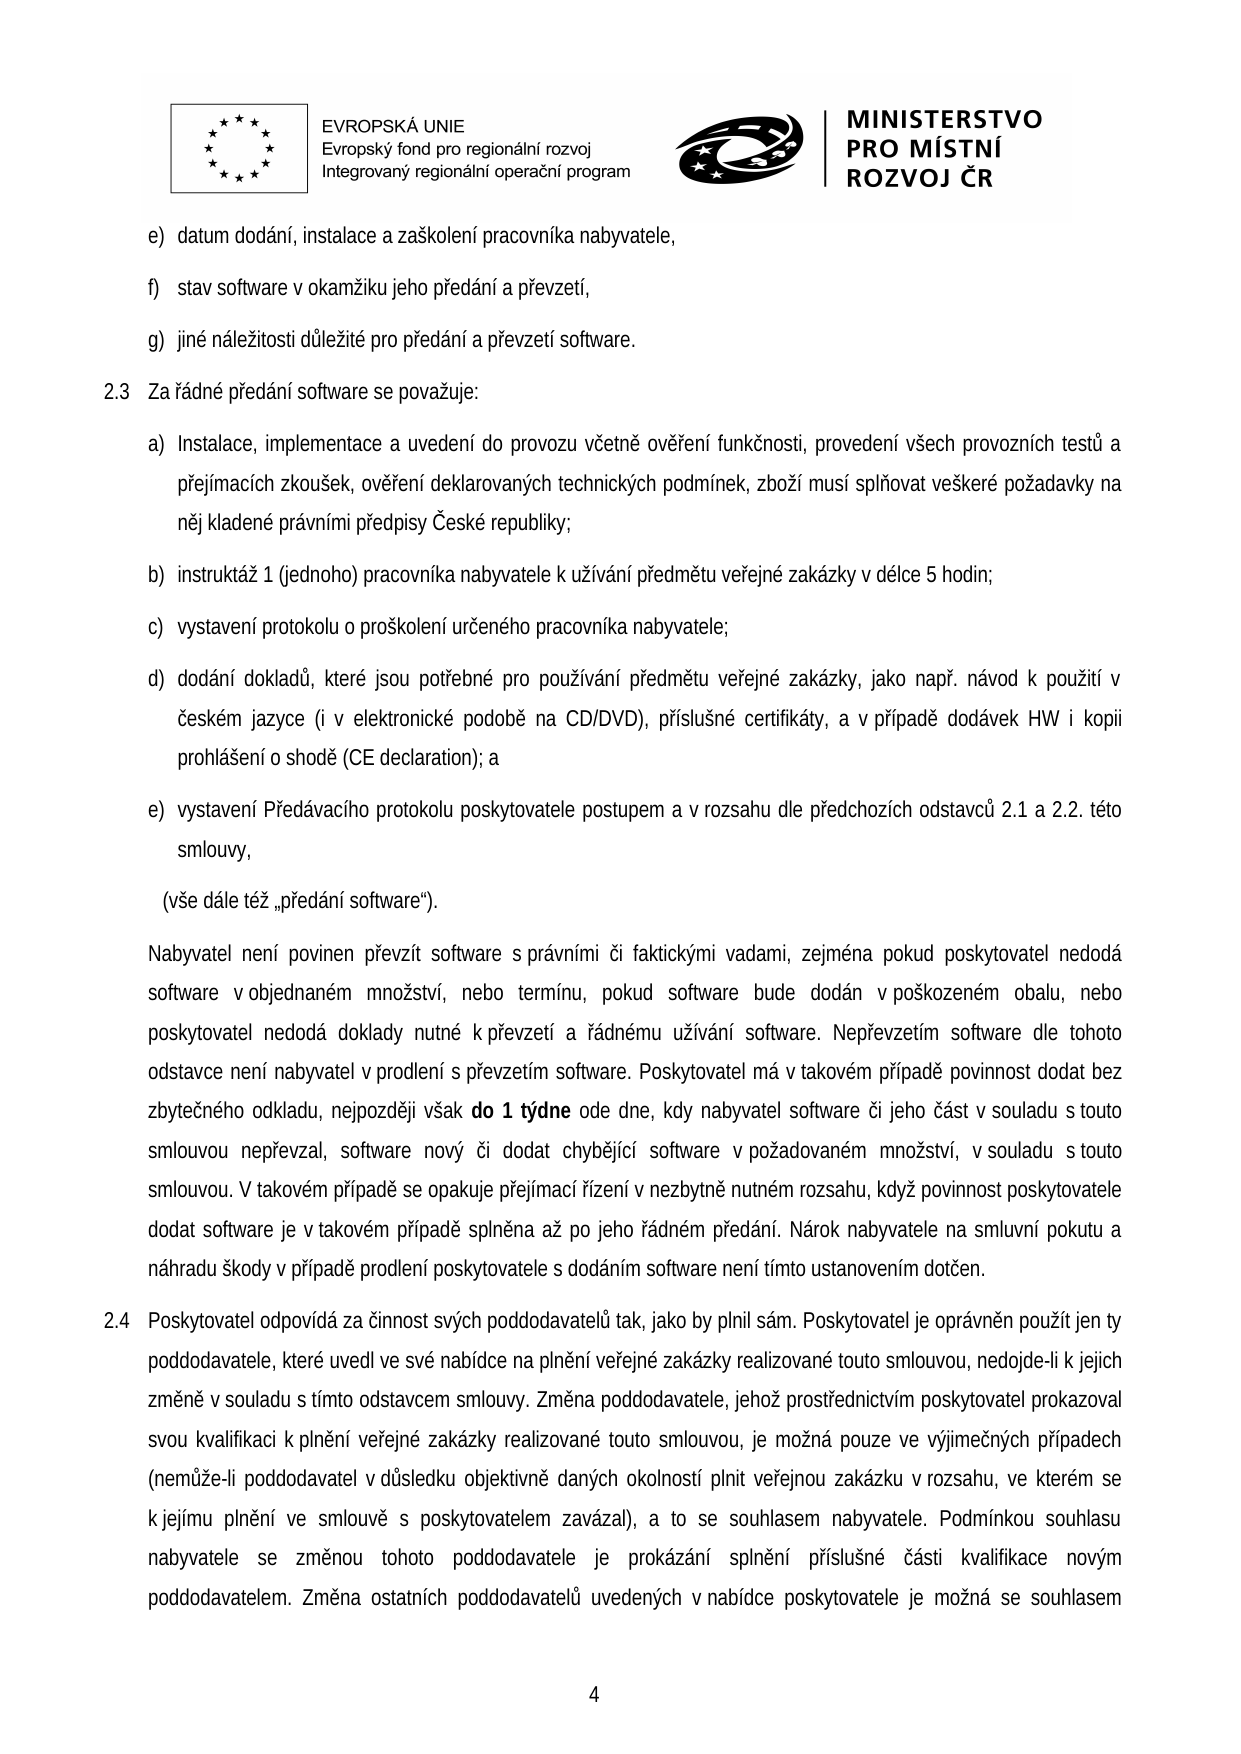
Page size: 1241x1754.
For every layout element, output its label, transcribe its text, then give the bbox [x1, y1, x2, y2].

list datum dodání, instalace a zaškolení pracovníka nabyvatele, [148, 222, 1122, 249]
list vystavení Předávacího protokolu poskytovatele postupem a v rozsahu dle předchozích odstavců 2.2. této smlouvy, [148, 796, 1122, 862]
list Instalace, implementace a uvedení do provozu včetně ověření funkčnosti, provedení všech provozních testů a přejímacích zkoušek, ověření deklarovaných technických podmínek, zboží musí splňovat veškeré požadavky na něj kladené právními předpisy České republiky; [148, 430, 1122, 536]
list vystavení protokolu o proškolení určeného pracovníka nabyvatele; [148, 613, 1122, 639]
list (vše dále též „předání software“). [162, 887, 1122, 914]
list Nabyvatel není povinen převzít software s právními či faktickými vadami, zejména pokud poskytovatel nedodá software v objednaném množství, nebo termínu, pokud software bude dodán v poškozeném obalu, nebo poskytovatel nedodá doklady nutné k převzetí a řádnému užívání software. Nepřevzetím software dle tohoto odstavce není nabyvatel v prodlení s převzetím software. Poskytovatel má v takovém případě povinnost dodat bez zbytečného odkladu, nejpozději však do 1 týdne ode dne, kdy nabyvatel software či jeho část v souladu s touto smlouvou nepřevzal, software nový či dodat chybějící software v požadovaném množství, v souladu s touto smlouvou. V takovém případě se opakuje přejímací řízení v nezbytně nutném rozsahu, když povinnost poskytovatele dodat software je v takovém případě splněna až po jeho řádném předání. Nárok nabyvatele na smluvní pokutu a náhradu škody v případě prodlení poskytovatele s dodáním software není tímto ustanovením dotčen. [148, 939, 1122, 1282]
list stav software v okamžiku jeho předání a převzetí, [148, 274, 1122, 301]
list instruktáž 1 (jednoho) pracovníka nabyvatele k užívání předmětu veřejné zakázky v délce 5 hodin; [148, 561, 1122, 587]
list Za řádné předání software se považuje: [103, 378, 1122, 404]
picture [140, 73, 1072, 223]
list dodání dokladů, které jsou potřebné pro používání předmětu veřejné zakázky, jako např. návod k použití v českém jazyce (i v elektronické podobě na CD/DVD), příslušné certifikáty, a v případě dodávek HW i kopii prohlášení o shodě (CE declaration); a [148, 665, 1122, 770]
list jiné náležitosti důležité pro předání a převzetí software. [148, 326, 1122, 353]
